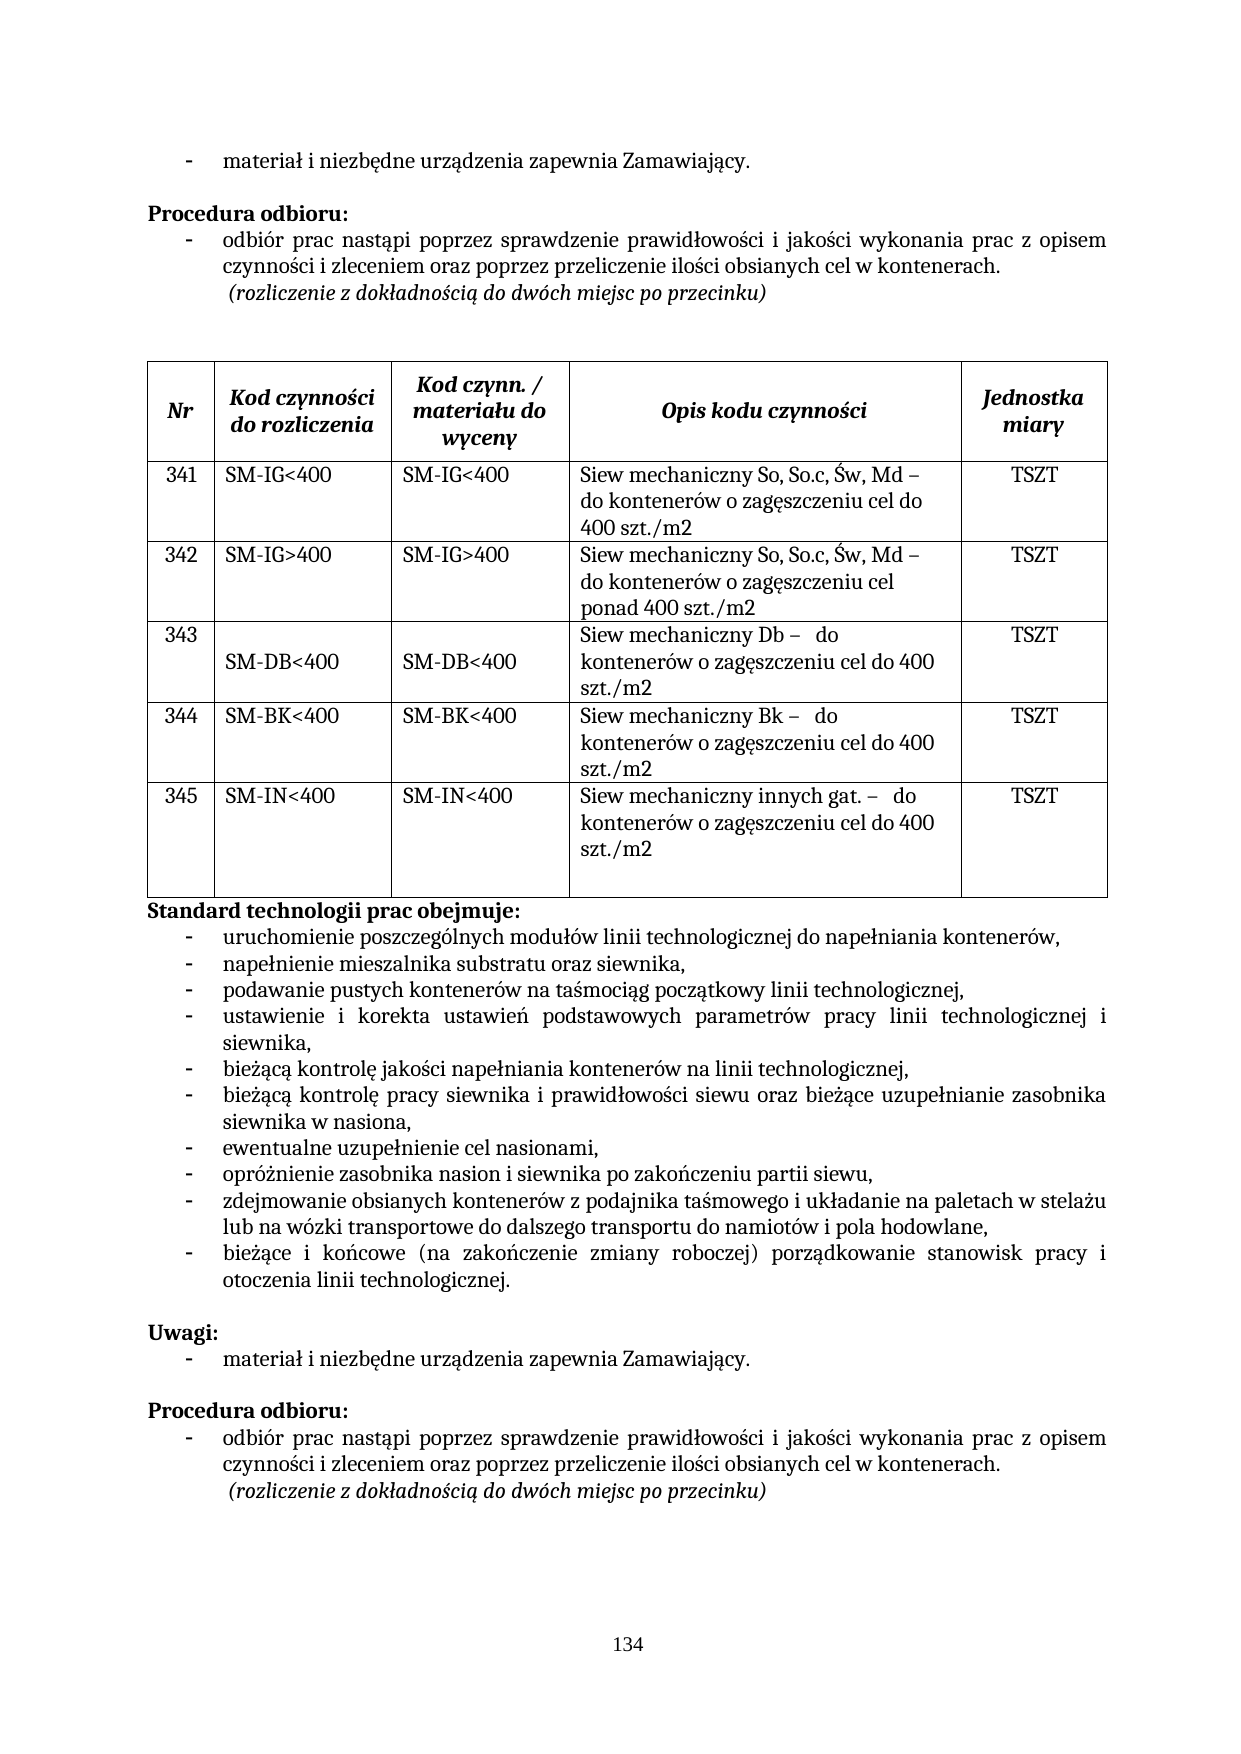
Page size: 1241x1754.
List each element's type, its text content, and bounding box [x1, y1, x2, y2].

list odbiór prac nastąpi poprzez sprawdzenie prawidłowości i jakości wykonania prac z opisem czynności i zleceniem oraz poprzez przeliczenie ilości obsianych cel w kontenerach. [185, 1425, 1107, 1477]
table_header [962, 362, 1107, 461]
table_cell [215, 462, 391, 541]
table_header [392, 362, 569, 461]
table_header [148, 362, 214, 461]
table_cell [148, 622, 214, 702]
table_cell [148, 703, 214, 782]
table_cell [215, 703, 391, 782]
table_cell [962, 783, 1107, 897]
list bieżącą kontrolę pracy siewnika i prawidłowości siewu oraz bieżące uzupełnianie zasobnika siewnika w nasiona, [185, 1082, 1107, 1135]
text (rozliczenie z dokładnością do dwóch miejsc po przecinku) [153, 1477, 1107, 1504]
list materiał i niezbędne urządzenia zapewnia Zamawiający. [185, 148, 1107, 174]
list opróżnienie zasobnika nasion i siewnika po zakończeniu partii siewu, [185, 1161, 1107, 1187]
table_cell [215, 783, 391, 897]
list bieżące i końcowe (na zakończenie zmiany roboczej) porządkowanie stanowisk pracy i otoczenia linii technologicznej. [185, 1240, 1107, 1293]
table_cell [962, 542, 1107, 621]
text Procedura odbioru: [148, 200, 1107, 227]
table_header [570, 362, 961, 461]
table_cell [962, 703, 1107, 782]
list podawanie pustych kontenerów na taśmociąg początkowy linii technologicznej, [185, 977, 1107, 1003]
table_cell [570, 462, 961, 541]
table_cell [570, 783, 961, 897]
list zdejmowanie obsianych kontenerów z podajnika taśmowego i układanie na paletach w stelażu lub na wózki transportowe do dalszego transportu do namiotów i pola hodowlane, [185, 1187, 1107, 1240]
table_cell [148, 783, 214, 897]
list bieżącą kontrolę jakości napełniania kontenerów na linii technologicznej, [185, 1056, 1107, 1082]
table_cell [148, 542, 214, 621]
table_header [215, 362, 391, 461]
text Uwagi: [148, 1319, 1107, 1346]
list ewentualne uzupełnienie cel nasionami, [185, 1135, 1107, 1161]
list uruchomienie poszczególnych modułów linii technologicznej do napełniania kontenerów, [185, 924, 1107, 950]
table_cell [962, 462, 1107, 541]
text Procedura odbioru: [148, 1398, 1107, 1425]
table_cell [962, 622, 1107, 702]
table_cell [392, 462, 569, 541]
list ustawienie i korekta ustawień podstawowych parametrów pracy linii technologicznej i siewnika, [185, 1003, 1107, 1056]
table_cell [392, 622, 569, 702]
list napełnienie mieszalnika substratu oraz siewnika, [185, 950, 1107, 977]
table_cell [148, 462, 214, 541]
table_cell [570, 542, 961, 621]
text (rozliczenie z dokładnością do dwóch miejsc po przecinku) [153, 279, 1107, 306]
list materiał i niezbędne urządzenia zapewnia Zamawiający. [185, 1346, 1107, 1372]
list odbiór prac nastąpi poprzez sprawdzenie prawidłowości i jakości wykonania prac z opisem czynności i zleceniem oraz poprzez przeliczenie ilości obsianych cel w kontenerach. [185, 227, 1107, 279]
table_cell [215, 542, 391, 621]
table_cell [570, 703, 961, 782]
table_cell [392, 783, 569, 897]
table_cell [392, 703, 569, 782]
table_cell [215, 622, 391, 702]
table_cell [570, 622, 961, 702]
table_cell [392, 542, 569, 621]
text Standard technologii prac obejmuje: [148, 898, 1107, 924]
